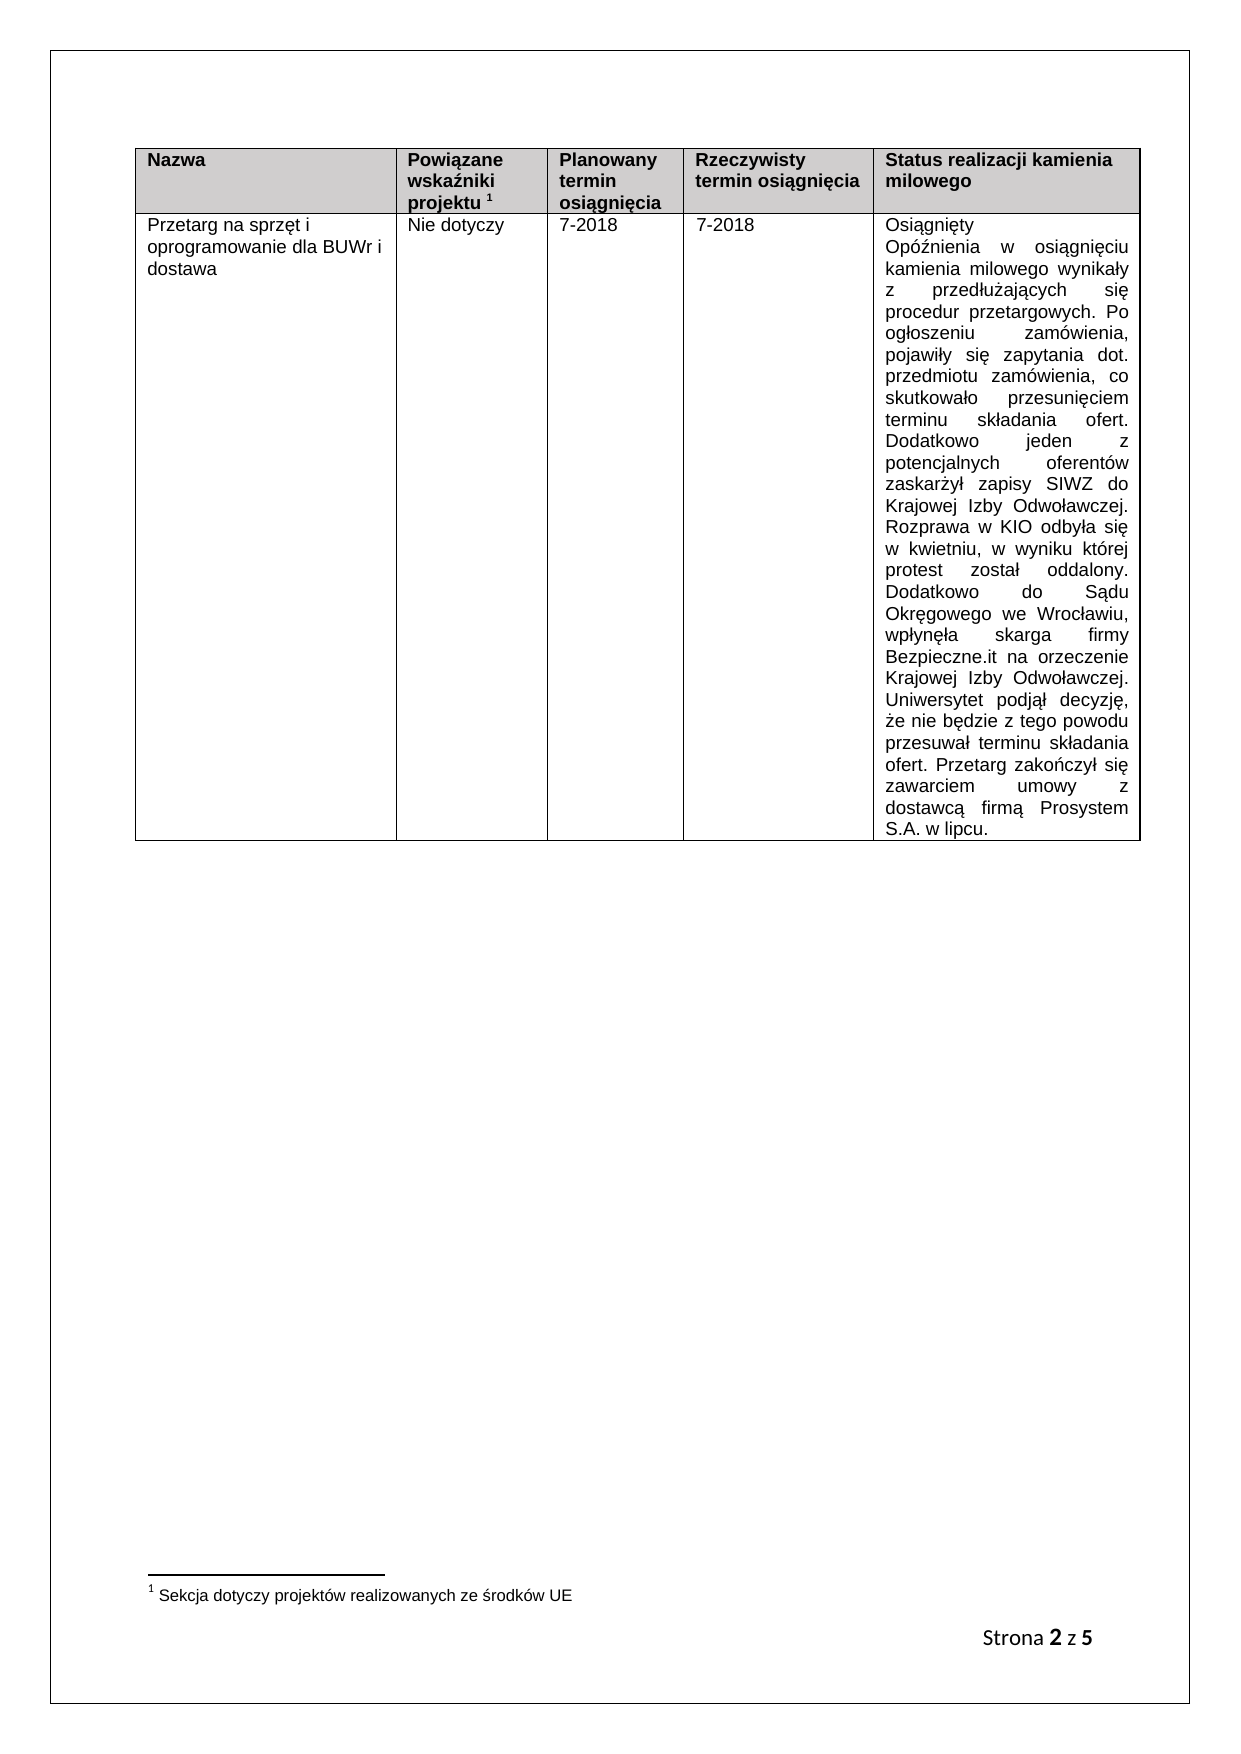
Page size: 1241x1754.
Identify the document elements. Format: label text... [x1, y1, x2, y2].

table_cell Nie dotyczy [397, 214, 547, 839]
table_header Status realizacji kamienia milowego [874, 149, 1139, 213]
table_header Rzeczywisty termin osiągnięcia [684, 149, 873, 213]
table_header Powiązane wskaźniki projektu [397, 149, 547, 213]
table_cell 7-2018 [684, 214, 873, 839]
table_cell 7-2018 [548, 214, 683, 839]
table_header Nazwa [136, 149, 396, 213]
table_cell Osiągnięty Opóźnienia w osiągnięciu kamienia milowego wynikały z przedłużających się procedur przetargowych. Po ogłoszeniu zamówienia, pojawiły się zapytania dot. przedmiotu zamówienia, co skutkowało przesunięciem terminu składania ofert. Dodatkowo jeden z potencjalnych oferentów zaskarżył zapisy SIWZ do Krajowej Izby Odwoławczej. Rozprawa w KIO odbyła się w kwietniu, w wyniku której protest został oddalony. Dodatkowo do Sądu Okręgowego we Wrocławiu, wpłynęła skarga firmy Bezpieczne.it na orzeczenie Krajowej Izby Odwoławczej. Uniwersytet podjął decyzję, że nie będzie z tego powodu przesuwał terminu składania ofert. Przetarg zakończył się zawarciem umowy z dostawcą firmą Prosystem S.A. w lipcu. [874, 214, 1139, 839]
table_cell Przetarg na sprzęt i oprogramowanie dla BUWr i dostawa [136, 214, 396, 839]
table_header Planowany termin osiągnięcia [548, 149, 683, 213]
